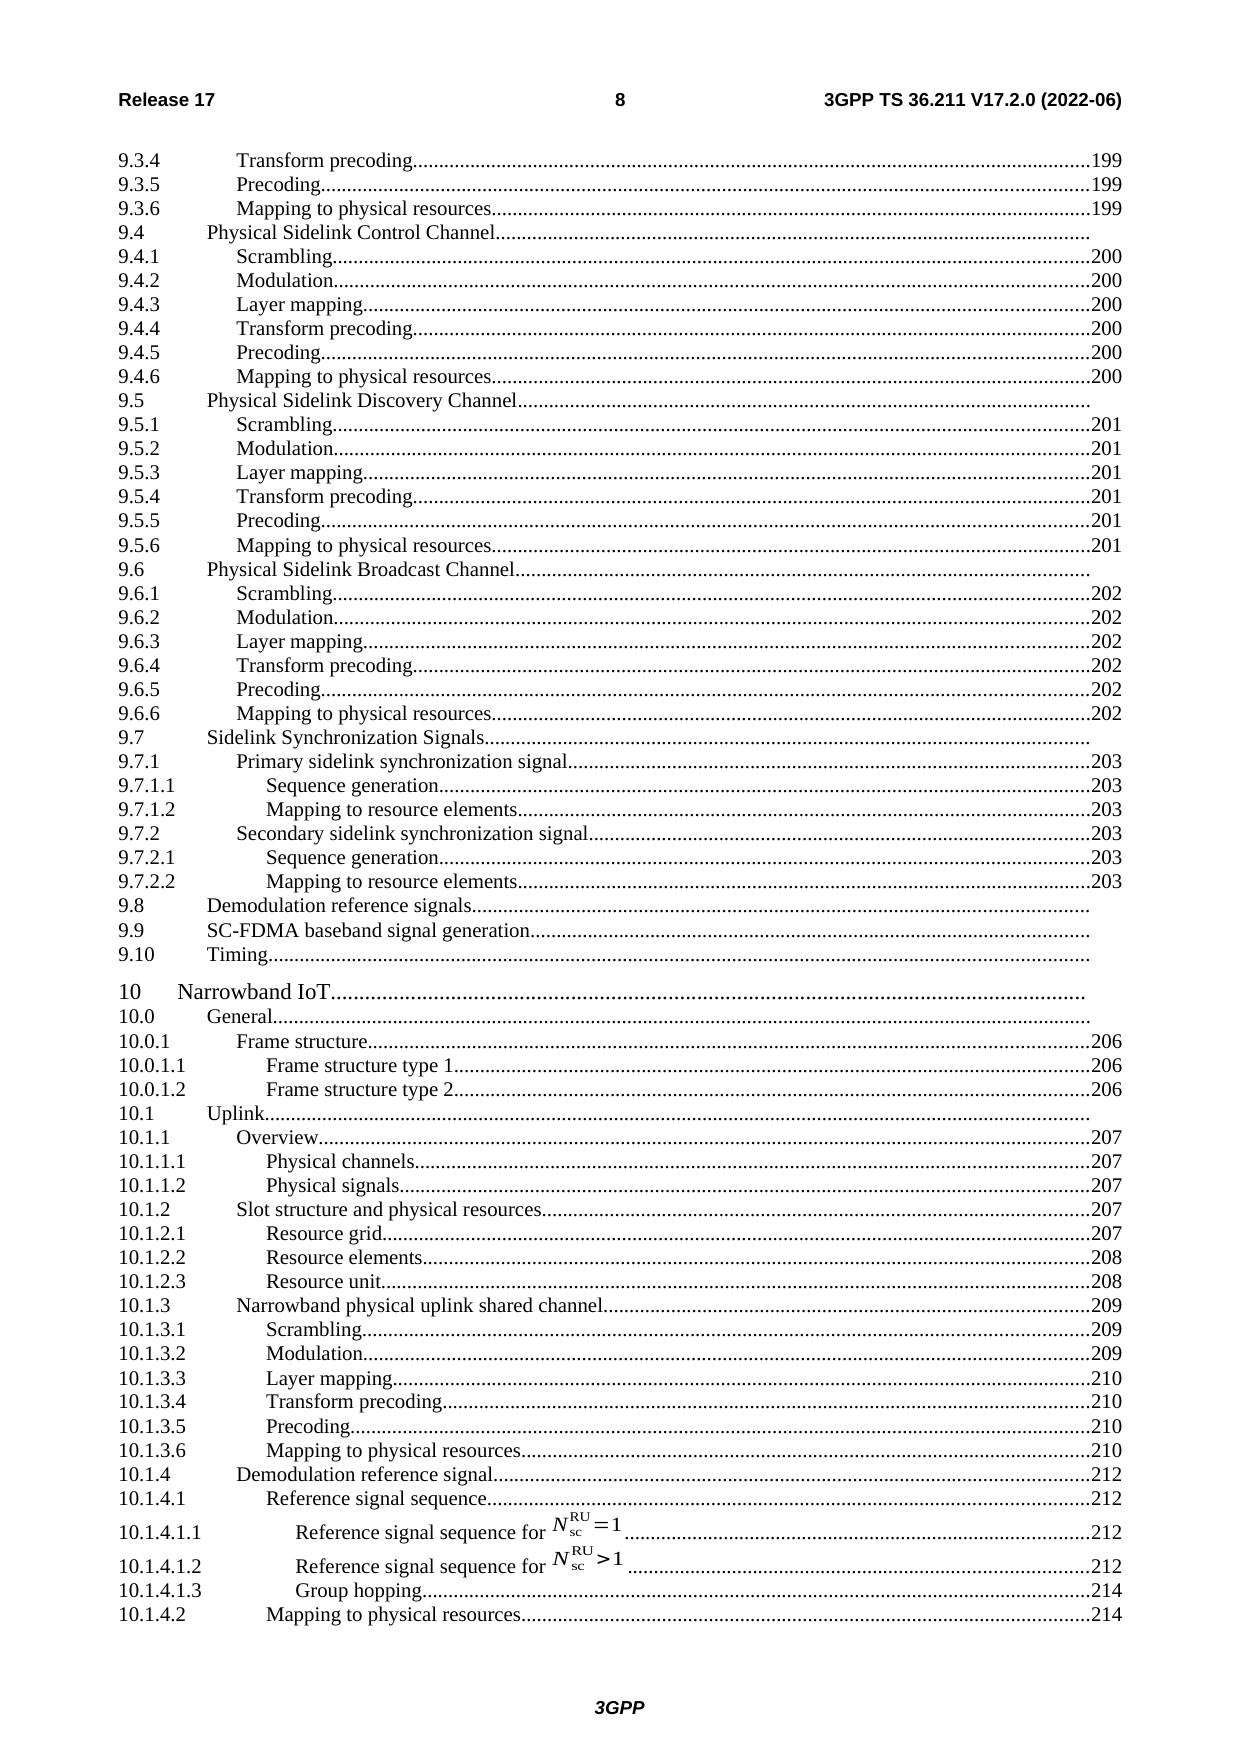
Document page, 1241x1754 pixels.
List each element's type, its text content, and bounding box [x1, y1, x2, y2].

text 9.6.5 Precoding 202 [118, 677, 1122, 701]
text 9.7.2 Secondary sidelink synchronization signal 203 [118, 821, 1122, 845]
text 10.0 General 206 [118, 1004, 1078, 1028]
text 9.7.1.1 Sequence generation 203 [118, 773, 1122, 797]
text 9.6.6 Mapping to physical resources 202 [118, 701, 1122, 725]
text 9.5.3 Layer mapping 201 [118, 460, 1122, 484]
text 10.1.1.1 Physical channels 207 [118, 1149, 1122, 1173]
text 9.7.2.1 Sequence generation 203 [118, 845, 1122, 869]
text 9.4.6 Mapping to physical resources 200 [118, 364, 1122, 388]
text 9.9 SC-FDMA baseband signal generation 205 [118, 917, 1078, 942]
text 9.3.5 Precoding 199 [118, 172, 1122, 196]
text 9.5.2 Modulation 201 [118, 436, 1122, 460]
text 10.1.3.1 Scrambling 209 [118, 1317, 1122, 1341]
text 9.6.3 Layer mapping 202 [118, 629, 1122, 653]
text 9.6.4 Transform precoding 202 [118, 653, 1122, 677]
text 10.1.3.6 Mapping to physical resources 210 [118, 1438, 1122, 1462]
text 10.0.1.1 Frame structure type 1 206 [118, 1053, 1122, 1077]
text 10 Narrowband IoT 206 [118, 978, 1078, 1004]
text 9.4 Physical Sidelink Control Channel 200 [118, 220, 1078, 244]
text 9.8 Demodulation reference signals 203 [118, 893, 1078, 917]
text 10.0.1.2 Frame structure type 2 206 [118, 1077, 1122, 1101]
text 10.1.4 Demodulation reference signal 212 [118, 1462, 1122, 1486]
text 9.5.5 Precoding 201 [118, 508, 1122, 532]
text 9.3.4 Transform precoding 199 [118, 147, 1122, 172]
text 10.1.2.3 Resource unit 208 [118, 1269, 1122, 1293]
text 10.1.4.1.1 Reference signal sequence for 212 [118, 1510, 1122, 1544]
text 10.1.2.1 Resource grid 207 [118, 1221, 1122, 1245]
text 9.6.2 Modulation 202 [118, 605, 1122, 629]
text 10.1.3.3 Layer mapping 210 [118, 1365, 1122, 1389]
text 9.5.1 Scrambling 201 [118, 412, 1122, 436]
text 10.1.3.4 Transform precoding 210 [118, 1389, 1122, 1413]
text 10.1.4.1.2 Reference signal sequence for 212 [118, 1544, 1122, 1578]
text 9.10 Timing 205 [118, 942, 1078, 966]
text 9.4.2 Modulation 200 [118, 268, 1122, 292]
text 9.5 Physical Sidelink Discovery Channel 201 [118, 388, 1078, 412]
text 9.3.6 Mapping to physical resources 199 [118, 196, 1122, 220]
text 10.1.3 Narrowband physical uplink shared channel 209 [118, 1293, 1122, 1317]
text 10.1.1.2 Physical signals 207 [118, 1173, 1122, 1197]
text 9.5.6 Mapping to physical resources 201 [118, 532, 1122, 557]
text 10.1.3.2 Modulation 209 [118, 1341, 1122, 1365]
text 9.7.2.2 Mapping to resource elements 203 [118, 869, 1122, 893]
text 10.1.4.1.3 Group hopping 214 [118, 1578, 1122, 1602]
text 9.4.3 Layer mapping 200 [118, 292, 1122, 316]
text 9.4.5 Precoding 200 [118, 340, 1122, 364]
text 10.1.3.5 Precoding 210 [118, 1413, 1122, 1438]
text 9.4.4 Transform precoding 200 [118, 316, 1122, 340]
text 9.7.1 Primary sidelink synchronization signal 203 [118, 749, 1122, 773]
text 10.1.2 Slot structure and physical resources 207 [118, 1197, 1122, 1221]
text 9.4.1 Scrambling 200 [118, 244, 1122, 268]
text 10.0.1 Frame structure 206 [118, 1028, 1122, 1053]
text 9.7.1.2 Mapping to resource elements 203 [118, 797, 1122, 821]
text 9.6.1 Scrambling 202 [118, 581, 1122, 605]
text 10.1.4.1 Reference signal sequence 212 [118, 1486, 1122, 1510]
text 9.6 Physical Sidelink Broadcast Channel 202 [118, 557, 1078, 581]
text 10.1.4.2 Mapping to physical resources 214 [118, 1602, 1122, 1626]
text 10.1 Uplink 207 [118, 1101, 1078, 1125]
text 10.1.1 Overview 207 [118, 1125, 1122, 1149]
text 9.7 Sidelink Synchronization Signals 202 [118, 725, 1078, 749]
text 9.5.4 Transform precoding 201 [118, 484, 1122, 508]
text 10.1.2.2 Resource elements 208 [118, 1245, 1122, 1269]
